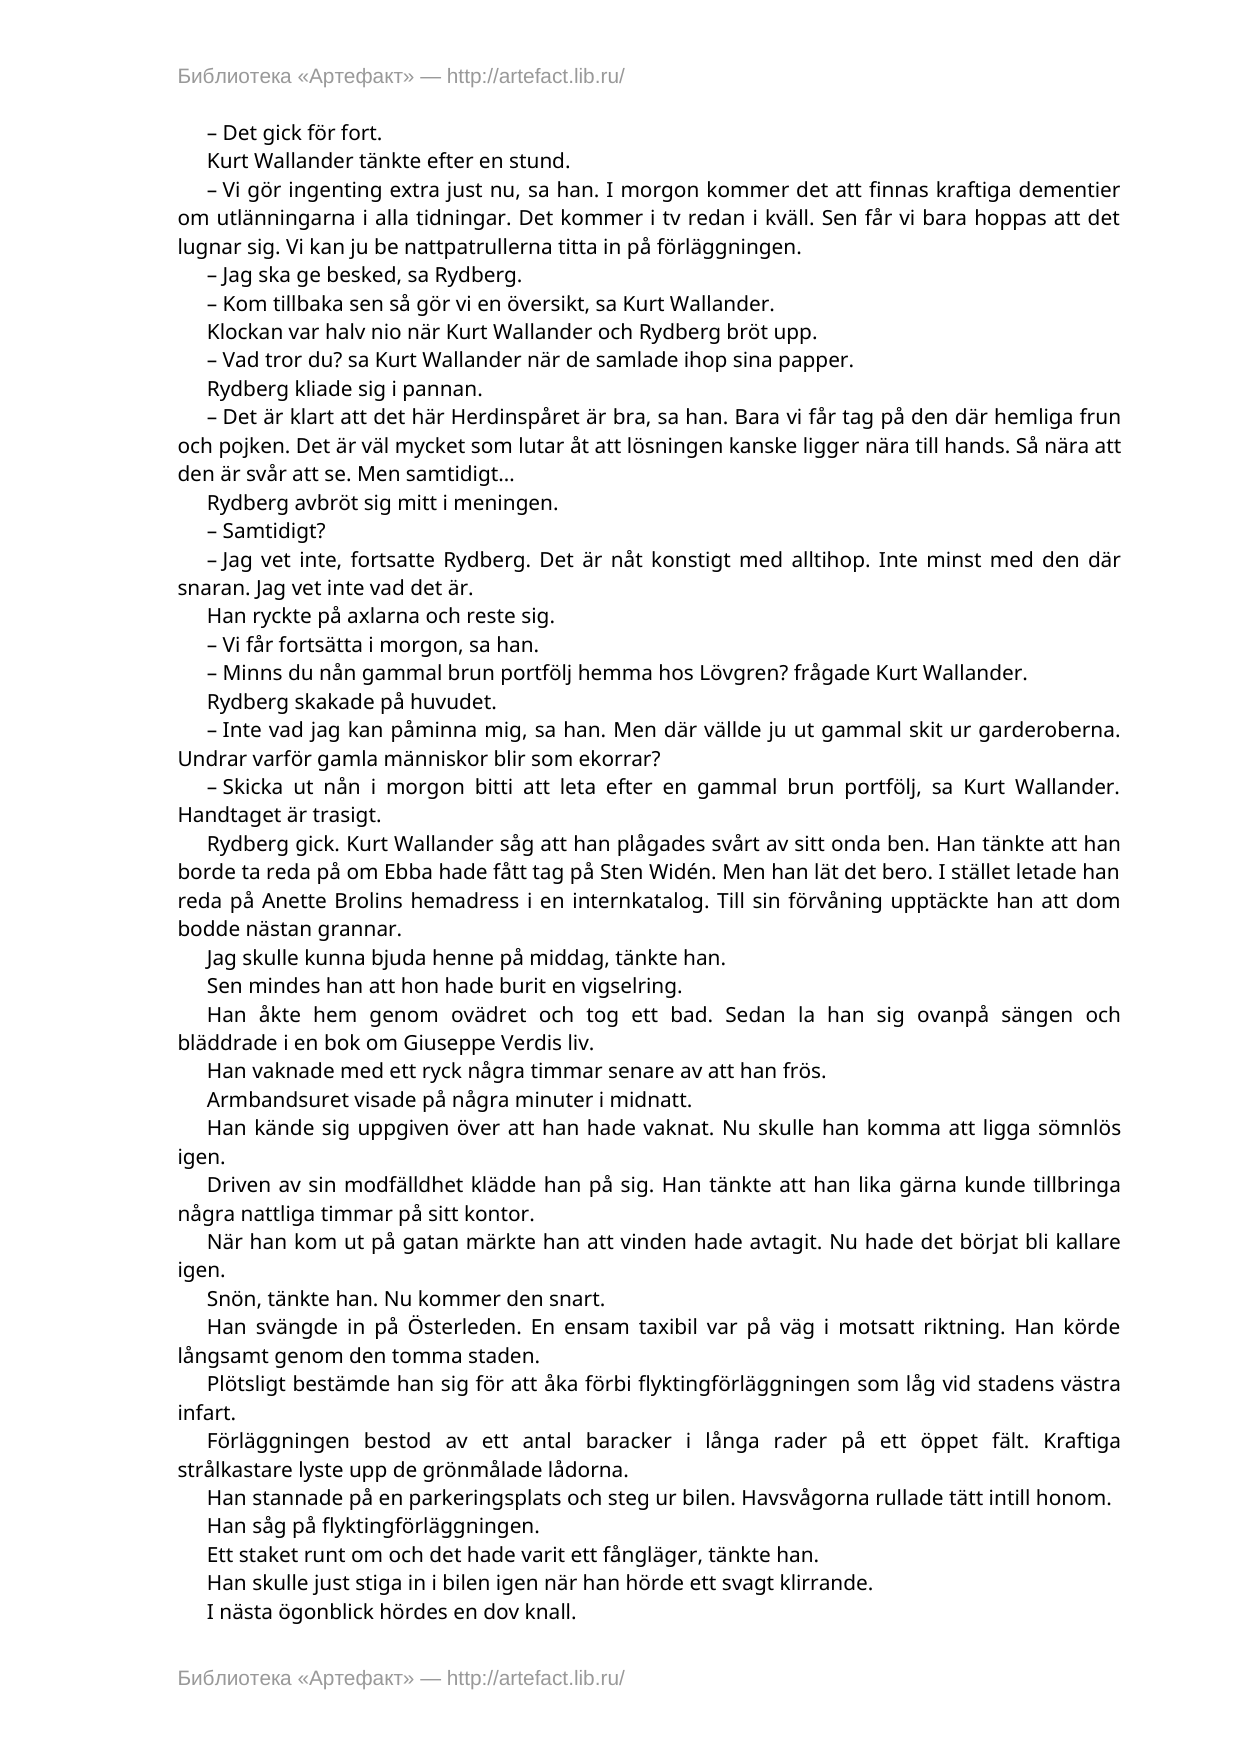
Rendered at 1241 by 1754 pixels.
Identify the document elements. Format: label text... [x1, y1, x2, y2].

text Han stannade på en parkeringsplats och steg ur bilen. Havsvågorna rullade tätt intill honom. [177, 1483, 1122, 1512]
text Han svängde in på Österleden. En ensam taxibil var på väg i motsatt riktning. Han körde långsamt genom den tomma staden. [177, 1312, 1122, 1369]
text Han såg på flyktingförläggningen. [177, 1512, 1122, 1540]
text Snön, tänkte han. Nu kommer den snart. [177, 1284, 1122, 1312]
text Rydberg gick. Kurt Wallander såg att han plågades svårt av sitt onda ben. Han tänkte att han borde ta reda på om Ebba hade fått tag på Sten Widén. Men han lät det bero. I stället letade han reda på Anette Brolins hemadress i en internkatalog. Till sin förvåning upptäckte han att dom bodde nästan grannar. [177, 829, 1122, 943]
text Han åkte hem genom ovädret och tog ett bad. Sedan la han sig ovanpå sängen och bläddrade i en bok om Giuseppe Verdis liv. [177, 1000, 1122, 1057]
text Ett staket runt om och det hade varit ett fångläger, tänkte han. [177, 1540, 1122, 1568]
text – Jag ska ge besked, sa Rydberg. [177, 260, 1122, 289]
text Kurt Wallander tänkte efter en stund. [177, 147, 1122, 175]
text Förläggningen bestod av ett antal baracker i långa rader på ett öppet fält. Kraftiga strålkastare lyste upp de grönmålade lådorna. [177, 1426, 1122, 1483]
text – Minns du nån gammal brun portfölj hemma hos Lövgren? frågade Kurt Wallander. [177, 658, 1122, 687]
text När han kom ut på gatan märkte han att vinden hade avtagit. Nu hade det börjat bli kallare igen. [177, 1227, 1122, 1284]
text – Vad tror du? sa Kurt Wallander när de samlade ihop sina papper. [177, 346, 1122, 374]
text – Det gick för fort. [177, 118, 1122, 147]
text Driven av sin modfälldhet klädde han på sig. Han tänkte att han lika gärna kunde tillbringa några nattliga timmar på sitt kontor. [177, 1170, 1122, 1227]
text Plötsligt bestämde han sig för att åka förbi flyktingförläggningen som låg vid stadens västra infart. [177, 1369, 1122, 1426]
text Jag skulle kunna bjuda henne på middag, tänkte han. [177, 943, 1122, 971]
text Han kände sig uppgiven över att han hade vaknat. Nu skulle han komma att ligga sömnlös igen. [177, 1113, 1122, 1170]
text I nästa ögonblick hördes en dov knall. [177, 1597, 1122, 1625]
text – Vi gör ingenting extra just nu, sa han. I morgon kommer det att finnas kraftiga dementier om utlänningarna i alla tidningar. Det kommer i tv redan i kväll. Sen får vi bara hoppas att det lugnar sig. Vi kan ju be nattpatrullerna titta in på förläggningen. [177, 175, 1122, 260]
text Han vaknade med ett ryck några timmar senare av att han frös. [177, 1057, 1122, 1085]
text – Det är klart att det här Herdinspåret är bra, sa han. Bara vi får tag på den där hemliga frun och pojken. Det är väl mycket som lutar åt att lösningen kanske ligger nära till hands. Så nära att den är svår att se. Men samtidigt… [177, 402, 1122, 488]
text – Vi får fortsätta i morgon, sa han. [177, 630, 1122, 658]
text – Jag vet inte, fortsatte Rydberg. Det är nåt konstigt med alltihop. Inte minst med den där snaran. Jag vet inte vad det är. [177, 545, 1122, 602]
text Rydberg skakade på huvudet. [177, 687, 1122, 715]
text Armbandsuret visade på några minuter i midnatt. [177, 1085, 1122, 1113]
text Rydberg avbröt sig mitt i meningen. [177, 488, 1122, 516]
text – Inte vad jag kan påminna mig, sa han. Men där vällde ju ut gammal skit ur garderoberna. Undrar varför gamla människor blir som ekorrar? [177, 715, 1122, 772]
text Klockan var halv nio när Kurt Wallander och Rydberg bröt upp. [177, 317, 1122, 346]
text Han skulle just stiga in i bilen igen när han hörde ett svagt klirrande. [177, 1568, 1122, 1597]
text – Samtidigt? [177, 516, 1122, 545]
text Han ryckte på axlarna och reste sig. [177, 602, 1122, 630]
text – Skicka ut nån i morgon bitti att leta efter en gammal brun portfölj, sa Kurt Wallander. Handtaget är trasigt. [177, 772, 1122, 829]
text Sen mindes han att hon hade burit en vigselring. [177, 971, 1122, 1000]
text Rydberg kliade sig i pannan. [177, 374, 1122, 402]
text – Kom tillbaka sen så gör vi en översikt, sa Kurt Wallander. [177, 289, 1122, 317]
